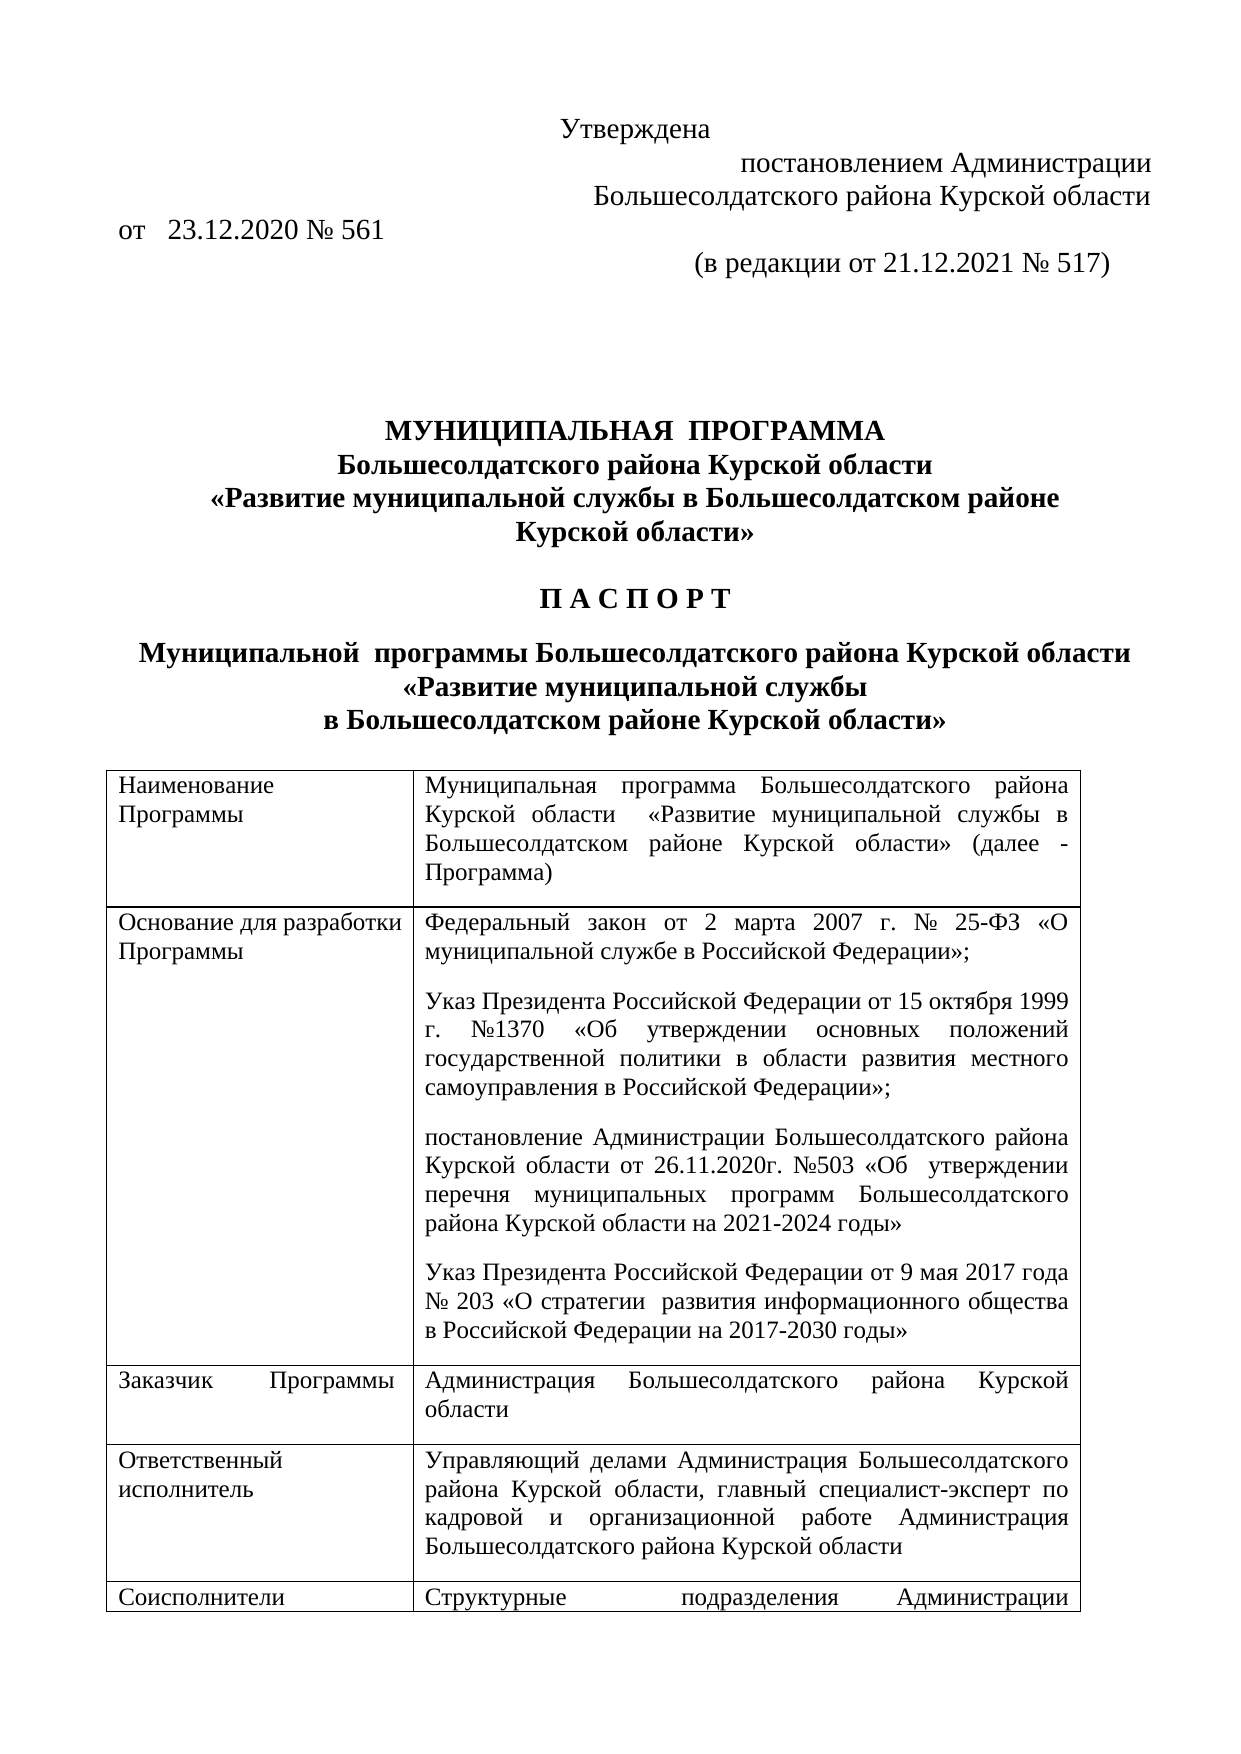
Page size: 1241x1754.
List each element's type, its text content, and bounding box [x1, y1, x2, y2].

text Утверждена [118, 111, 1152, 145]
text П А С П О Р Т [118, 581, 1152, 614]
table_cell Основание для разработки Программы [107, 908, 413, 1364]
table_cell Заказчик Программы [107, 1366, 413, 1444]
text в Большесолдатском районе Курской области» [118, 702, 1152, 736]
text Большесолдатского района Курской области [118, 447, 1152, 480]
table_cell Администрация Большесолдатского района Курской области [414, 1366, 1080, 1444]
table_cell Федеральный закон от 2 марта . № 25-ФЗ «О муниципальной службе в Российской Федерации»; Указ Президента Российской Федерации от 15 октября . №1370 «Об утверждении основных положений государственной политики в области развития местного самоуправления в Российской Федерации»; постановление Администрации Большесолдатского района Курской области от 26.11.2020г. №503 «Об утверждении перечня муниципальных программ Большесолдатского района Курской области на 2021-2024 годы» Указ Президента Российской Федерации от 9 мая 2017 года № 203 «О стратегии развития информационного общества в Российской Федерации на 2017-2030 годы» [414, 908, 1080, 1364]
text МУНИЦИПАЛЬНАЯ ПРОГРАММА [118, 413, 1152, 447]
table_cell Соисполнители [107, 1582, 413, 1611]
text «Развитие муниципальной службы в Большесолдатском районе [118, 480, 1152, 514]
text от 23.12.2020 № 561 [118, 212, 1152, 246]
table_cell Ответственный исполнитель [107, 1445, 413, 1581]
text постановлением Администрации [118, 145, 1152, 178]
text Муниципальной программы Большесолдатского района Курской области «Развитие муниципальной службы [118, 635, 1152, 702]
table_cell Управляющий делами Администрация Большесолдатского района Курской области, главный специалист-эксперт по кадровой и организационной работе Администрация Большесолдатского района Курской области [414, 1445, 1080, 1581]
table_header Муниципальная программа Большесолдатского района Курской области «Развитие муниципальной службы в Большесолдатском районе Курской области» (далее - Программа) [414, 771, 1080, 906]
text Большесолдатского района Курской области [118, 178, 1152, 212]
table_header Наименование Программы [107, 771, 413, 906]
text Курской области» [118, 514, 1152, 547]
text (в редакции от 21.12.2021 № 517) [118, 246, 1152, 279]
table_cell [414, 1582, 1080, 1611]
